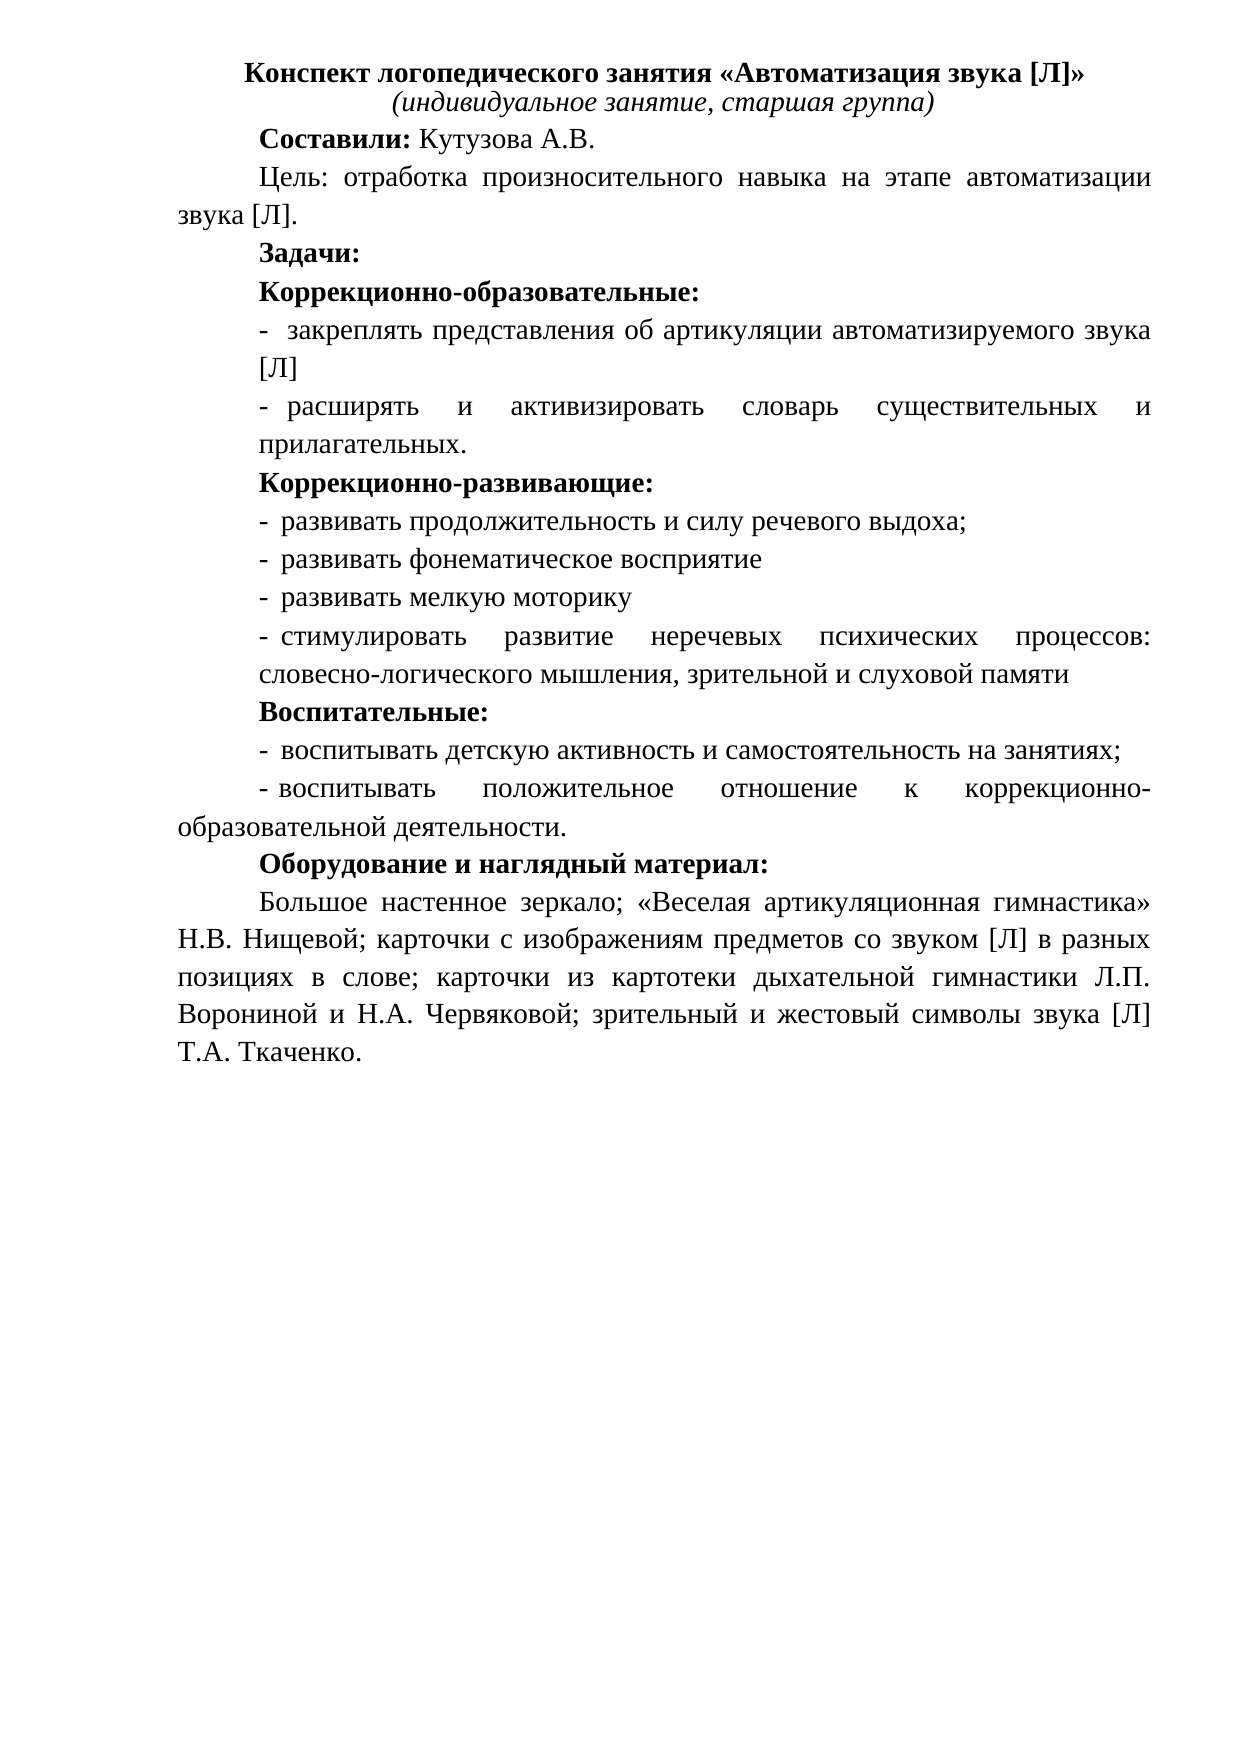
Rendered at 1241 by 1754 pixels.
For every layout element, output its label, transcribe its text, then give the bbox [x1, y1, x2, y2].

text (индивидуальное занятие, старшая группа) [177, 88, 1152, 117]
text Коррекционно-развивающие: [258, 462, 1152, 500]
list закреплять представления об артикуляции автоматизируемого звука [Л] [258, 309, 1152, 385]
text Коррекционно-образовательные: [258, 270, 1152, 309]
text Воспитательные: [258, 691, 1152, 729]
text Цель: отработка произносительного навыка на этапе автоматизации звука [Л]. [177, 156, 1152, 232]
list развивать фонематическое восприятие [258, 538, 1152, 576]
text Конспект логопедического занятия «Автоматизация звука [Л]» [177, 59, 1152, 88]
list воспитывать детскую активность и самостоятельность на занятиях; [258, 729, 1152, 767]
list стимулировать развитие неречевых психических процессов: словесно-логического мышления, зрительной и слуховой памяти [258, 614, 1152, 691]
text Составили: Кутузова А.В. [258, 117, 1152, 156]
list развивать мелкую моторику [258, 576, 1152, 614]
list развивать продолжительность и силу речевого выдоха; [258, 500, 1152, 538]
list расширять и активизировать словарь существительных и прилагательных. [258, 385, 1152, 462]
text Большое настенное зеркало; «Веселая артикуляционная гимнастика» Н.В. Нищевой; карточки с изображениям предметов со звуком [Л] в разных позициях в слове; карточки из картотеки дыхательной гимнастики Л.П. Ворониной и Н.А. Червяковой; зрительный и жестовый символы звука [Л] Т.А. Ткаченко. [177, 881, 1152, 1069]
list воспитывать положительное отношение к коррекционно-образовательной деятельности. [177, 767, 1152, 844]
text Оборудование и наглядный материал: [258, 844, 1152, 881]
text Задачи: [258, 232, 1152, 270]
